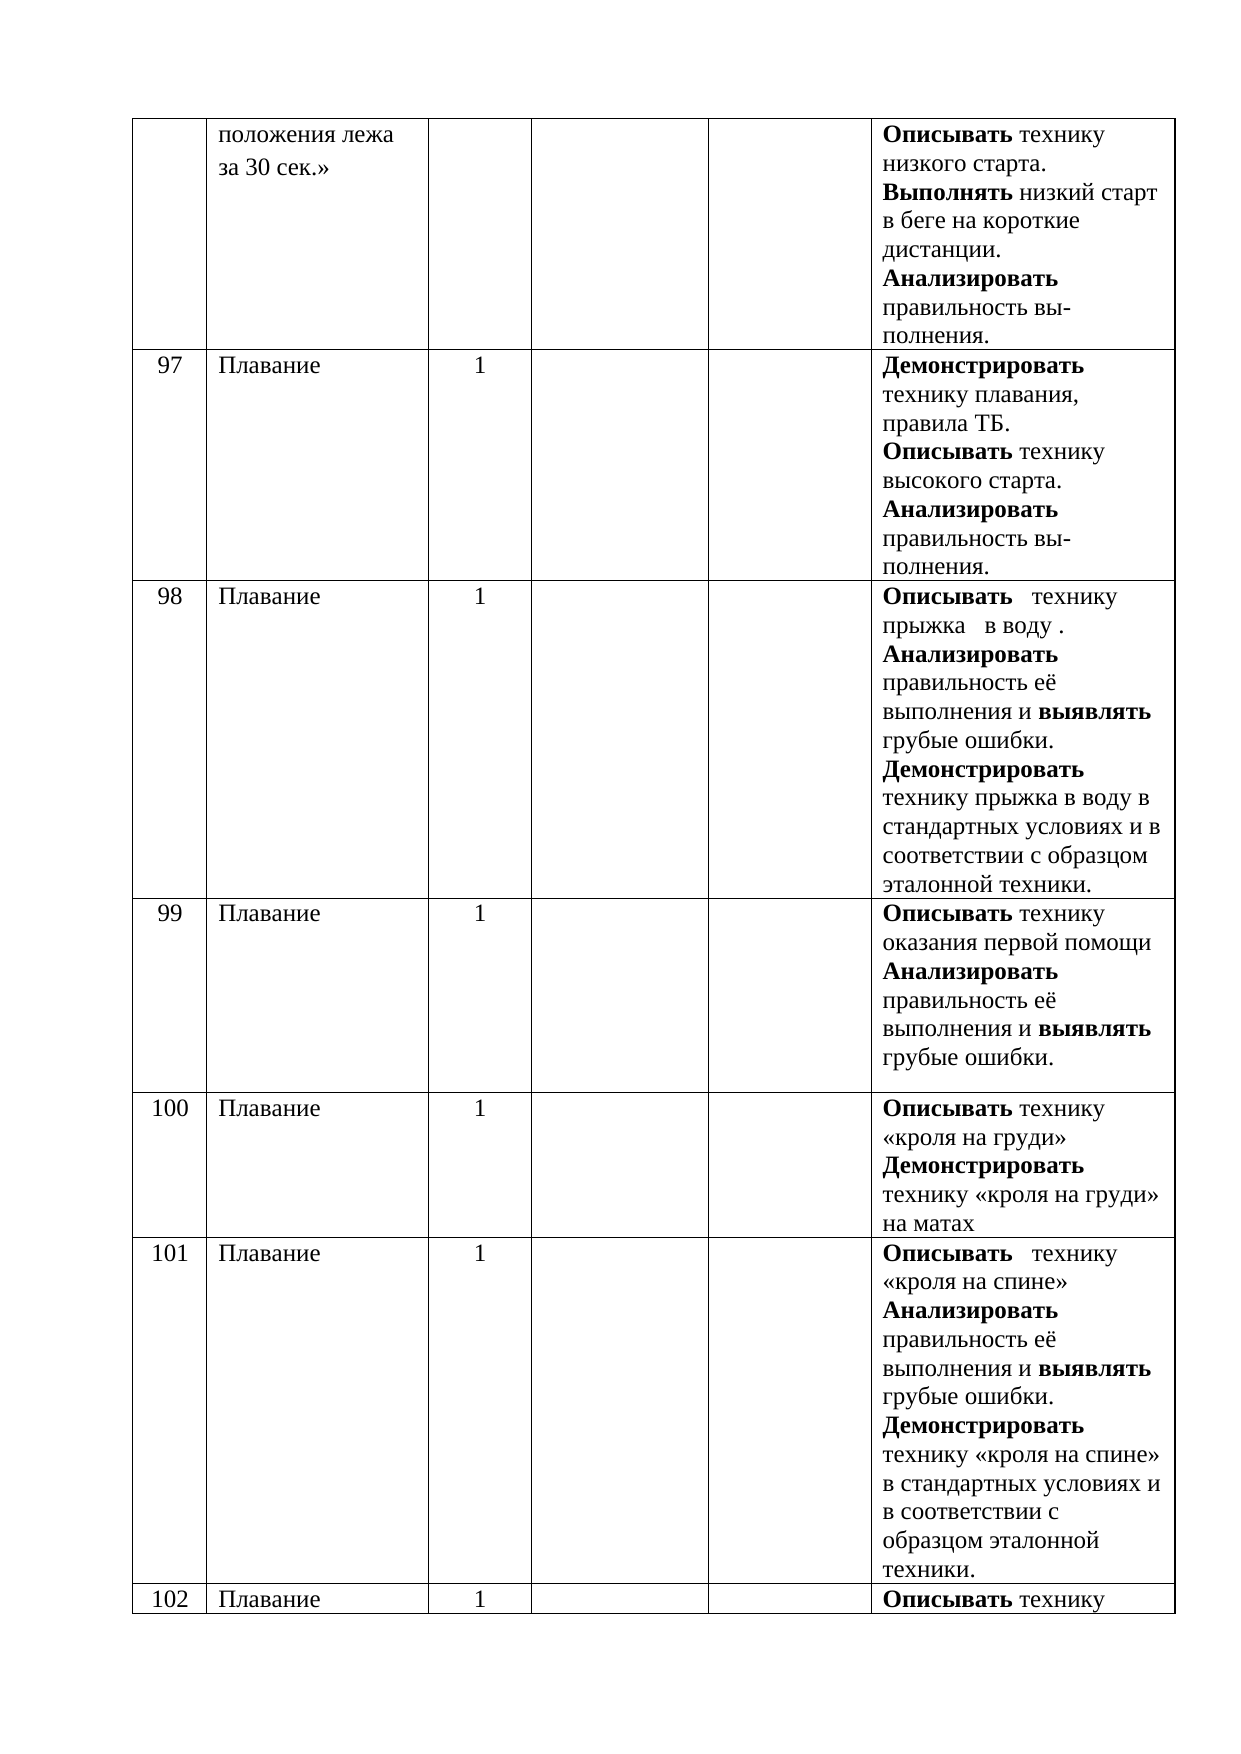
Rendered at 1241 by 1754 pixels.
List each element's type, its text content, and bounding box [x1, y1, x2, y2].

table_cell [709, 1093, 871, 1237]
table_cell [532, 1584, 708, 1612]
table_cell 97 [133, 350, 206, 580]
table_cell Плавание [207, 1093, 428, 1237]
table_cell 1 [429, 581, 531, 897]
table_cell 1 [429, 1093, 531, 1237]
table_cell 99 [133, 899, 206, 1092]
table_cell Описывать технику оказания первой помощи Анализировать правильность её выполнения и выявлять грубые ошибки. [872, 899, 1174, 1092]
table_cell [709, 119, 871, 349]
table_cell 1 [429, 119, 531, 349]
table_cell 1 [429, 899, 531, 1092]
table_cell Плавание [207, 899, 428, 1092]
table_cell [709, 1238, 871, 1583]
table_cell 101 [133, 1238, 206, 1583]
table_cell 1 [429, 350, 531, 580]
table_cell 102 [133, 1584, 206, 1612]
table_cell [532, 1238, 708, 1583]
table_cell [532, 119, 708, 349]
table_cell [872, 1584, 1174, 1612]
table_cell [532, 1093, 708, 1237]
table_cell [709, 350, 871, 580]
table_cell Описывать технику «кроля на спине» Анализировать правильность её выполнения и выявлять грубые ошибки. Демонстрировать технику «кроля на спине» в стандартных условиях и в соответствии с образцом эталонной техники. [872, 1238, 1174, 1583]
table_cell Демонстрировать технику плавания, правила ТБ. Описывать технику высокого старта. Анализировать правильность выполнения. [872, 350, 1174, 580]
table_cell [532, 899, 708, 1092]
table_cell Плавание [207, 1584, 428, 1612]
table_cell [709, 899, 871, 1092]
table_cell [872, 119, 1174, 349]
table_cell [709, 1584, 871, 1612]
table_cell 1 [429, 1238, 531, 1583]
table_cell 100 [133, 1093, 206, 1237]
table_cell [207, 119, 428, 349]
table_cell [532, 581, 708, 897]
table_cell Плавание [207, 1238, 428, 1583]
table_cell [532, 350, 708, 580]
table_cell Плавание [207, 581, 428, 897]
table_cell Описывать технику прыжка в воду . Анализировать правильность её выполнения и выявлять грубые ошибки. Демонстрировать технику прыжка в воду в стандартных условиях и в соответствии с образцом эталонной техники. [872, 581, 1174, 897]
table_cell 96 [133, 119, 206, 349]
table_cell 98 [133, 581, 206, 897]
table_cell Описывать технику «кроля на груди» Демонстрировать технику «кроля на груди» на матах [872, 1093, 1174, 1237]
table_cell 1 [429, 1584, 531, 1612]
table_cell [709, 581, 871, 897]
table_cell Плавание [207, 350, 428, 580]
